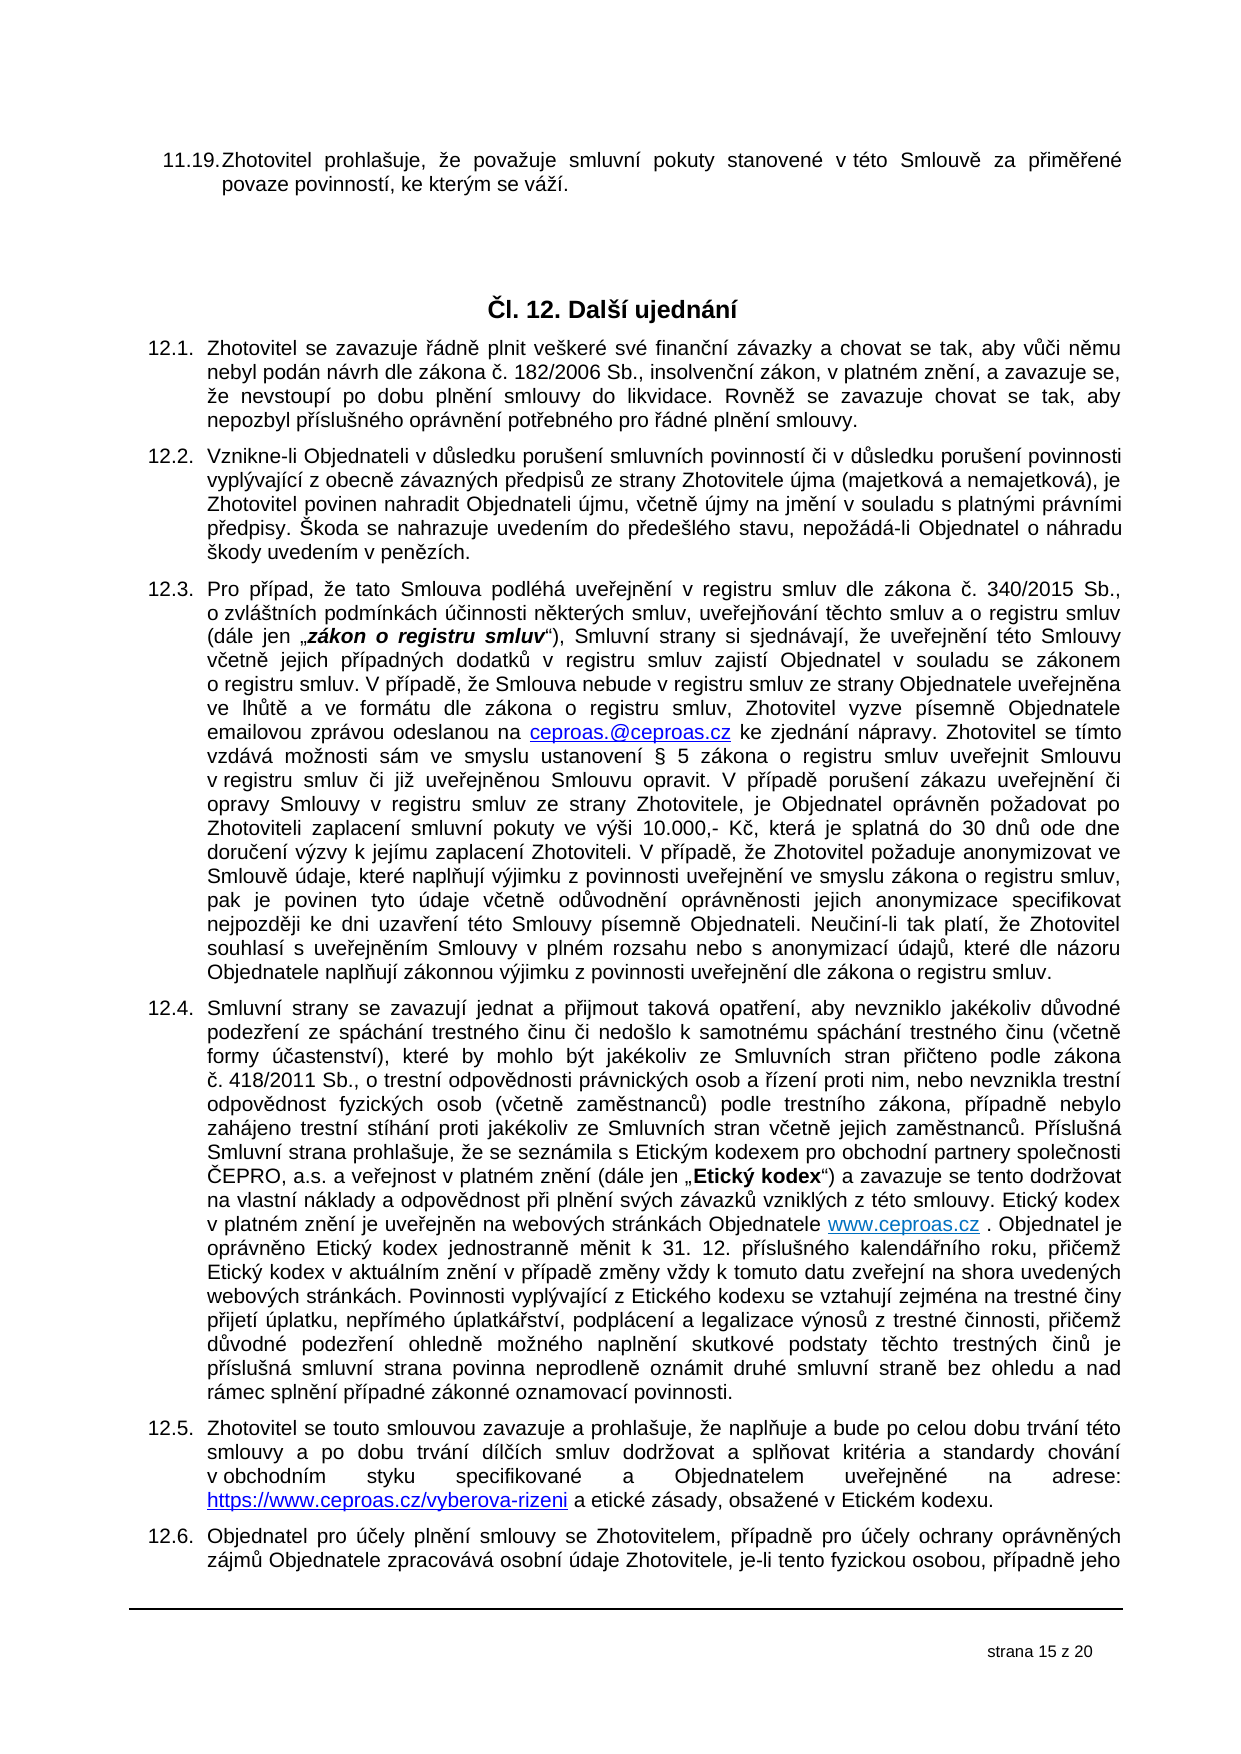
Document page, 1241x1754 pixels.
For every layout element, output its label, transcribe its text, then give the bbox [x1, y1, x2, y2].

list Zhotovitel se touto smlouvou zavazuje a prohlašuje, že naplňuje a bude po celou dobu trvání této smlouvy a po dobu trvání dílčích smluv dodržovat a splňovat kritéria a standardy chování v obchodním styku specifikované a Objednatelem uveřejněné na adrese: https://www.ceproas.cz/vyberova-rizeni a etické zásady, obsažené v Etickém kodexu. [148, 1416, 1122, 1512]
list Vznikne-li Objednateli v důsledku porušení smluvních povinností či v důsledku porušení povinnosti vyplývající z obecně závazných předpisů ze strany Zhotovitele újma (majetková a nemajetková), je Zhotovitel povinen nahradit Objednateli újmu, včetně újmy na jmění v souladu s platnými právními předpisy. Škoda se nahrazuje uvedením do předešlého stavu, nepožádá-li Objednatel o náhradu škody uvedením v penězích. [148, 444, 1122, 564]
list Zhotovitel se zavazuje řádně plnit veškeré své finanční závazky a chovat se tak, aby vůči němu nebyl podán návrh dle zákona č. 182/2006 Sb., insolvenční zákon, v platném znění, a zavazuje se, že nevstoupí po dobu plnění smlouvy do likvidace. Rovněž se zavazuje chovat se tak, aby nepozbyl příslušného oprávnění potřebného pro řádné plnění smlouvy. [148, 336, 1122, 432]
list Smluvní strany se zavazují jednat a přijmout taková opatření, aby nevzniklo jakékoliv důvodné podezření ze spáchání trestného činu či nedošlo k samotnému spáchání trestného činu (včetně formy účastenství), které by mohlo být jakékoliv ze Smluvních stran přičteno podle zákona č. 418/2011 Sb., o trestní odpovědnosti právnických osob a řízení proti nim, nebo nevznikla trestní odpovědnost fyzických osob (včetně zaměstnanců) podle trestního zákona, případně nebylo zahájeno trestní stíhání proti jakékoliv ze Smluvních stran včetně jejich zaměstnanců. Příslušná Smluvní strana prohlašuje, že se seznámila s Etickým kodexem pro obchodní partnery společnosti ČEPRO, a.s. a veřejnost v platném znění (dále jen „Etický kodex“) a zavazuje se tento dodržovat na vlastní náklady a odpovědnost při plnění svých závazků vzniklých z této smlouvy. Etický kodex v platném znění je uveřejněn na webových stránkách Objednatele www.ceproas.cz . Objednatel je oprávněno Etický kodex jednostranně měnit k 31. 12. příslušného kalendářního roku, přičemž Etický kodex v aktuálním znění v případě změny vždy k tomuto datu zveřejní na shora uvedených webových stránkách. Povinnosti vyplývající z Etického kodexu se vztahují zejména na trestné činy přijetí úplatku, nepřímého úplatkářství, podplácení a legalizace výnosů z trestné činnosti, přičemž důvodné podezření ohledně možného naplnění skutkové podstaty těchto trestných činů je příslušná smluvní strana povinna neprodleně oznámit druhé smluvní straně bez ohledu a nad rámec splnění případné zákonné oznamovací povinnosti. [148, 996, 1122, 1403]
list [148, 1524, 1122, 1572]
list Další ujednání [102, 294, 1122, 323]
list Pro případ, že tato Smlouva podléhá uveřejnění v registru smluv dle zákona č. 340/2015 Sb., o zvláštních podmínkách účinnosti některých smluv, uveřejňování těchto smluv a o registru smluv (dále jen „zákon o registru smluv“), Smluvní strany si sjednávají, že uveřejnění této Smlouvy včetně jejich případných dodatků v registru smluv zajistí Objednatel v souladu se zákonem o registru smluv. V případě, že Smlouva nebude v registru smluv ze strany Objednatele uveřejněna ve lhůtě a ve formátu dle zákona o registru smluv, Zhotovitel vyzve písemně Objednatele emailovou zprávou odeslanou na ceproas.@ceproas.cz ke zjednání nápravy. Zhotovitel se tímto vzdává možnosti sám ve smyslu ustanovení § 5 zákona o registru smluv uveřejnit Smlouvu v registru smluv či již uveřejněnou Smlouvu opravit. V případě porušení zákazu uveřejnění či opravy Smlouvy v registru smluv ze strany Zhotovitele, je Objednatel oprávněn požadovat po Zhotoviteli zaplacení smluvní pokuty ve výši 10.000,- Kč, která je splatná do 30 dnů ode dne doručení výzvy k jejímu zaplacení Zhotoviteli. V případě, že Zhotovitel požaduje anonymizovat ve Smlouvě údaje, které naplňují výjimku z povinnosti uveřejnění ve smyslu zákona o registru smluv, pak je povinen tyto údaje včetně odůvodnění oprávněnosti jejich anonymizace specifikovat nejpozději ke dni uzavření této Smlouvy písemně Objednateli. Neučiní-li tak platí, že Zhotovitel souhlasí s uveřejněním Smlouvy v plném rozsahu nebo s anonymizací údajů, které dle názoru Objednatele naplňují zákonnou výjimku z povinnosti uveřejnění dle zákona o registru smluv. [148, 576, 1122, 984]
text Zhotovitel prohlašuje, že považuje smluvní pokuty stanovené v této Smlouvě za přiměřené povaze povinností, ke kterým se váží. [162, 148, 1122, 196]
